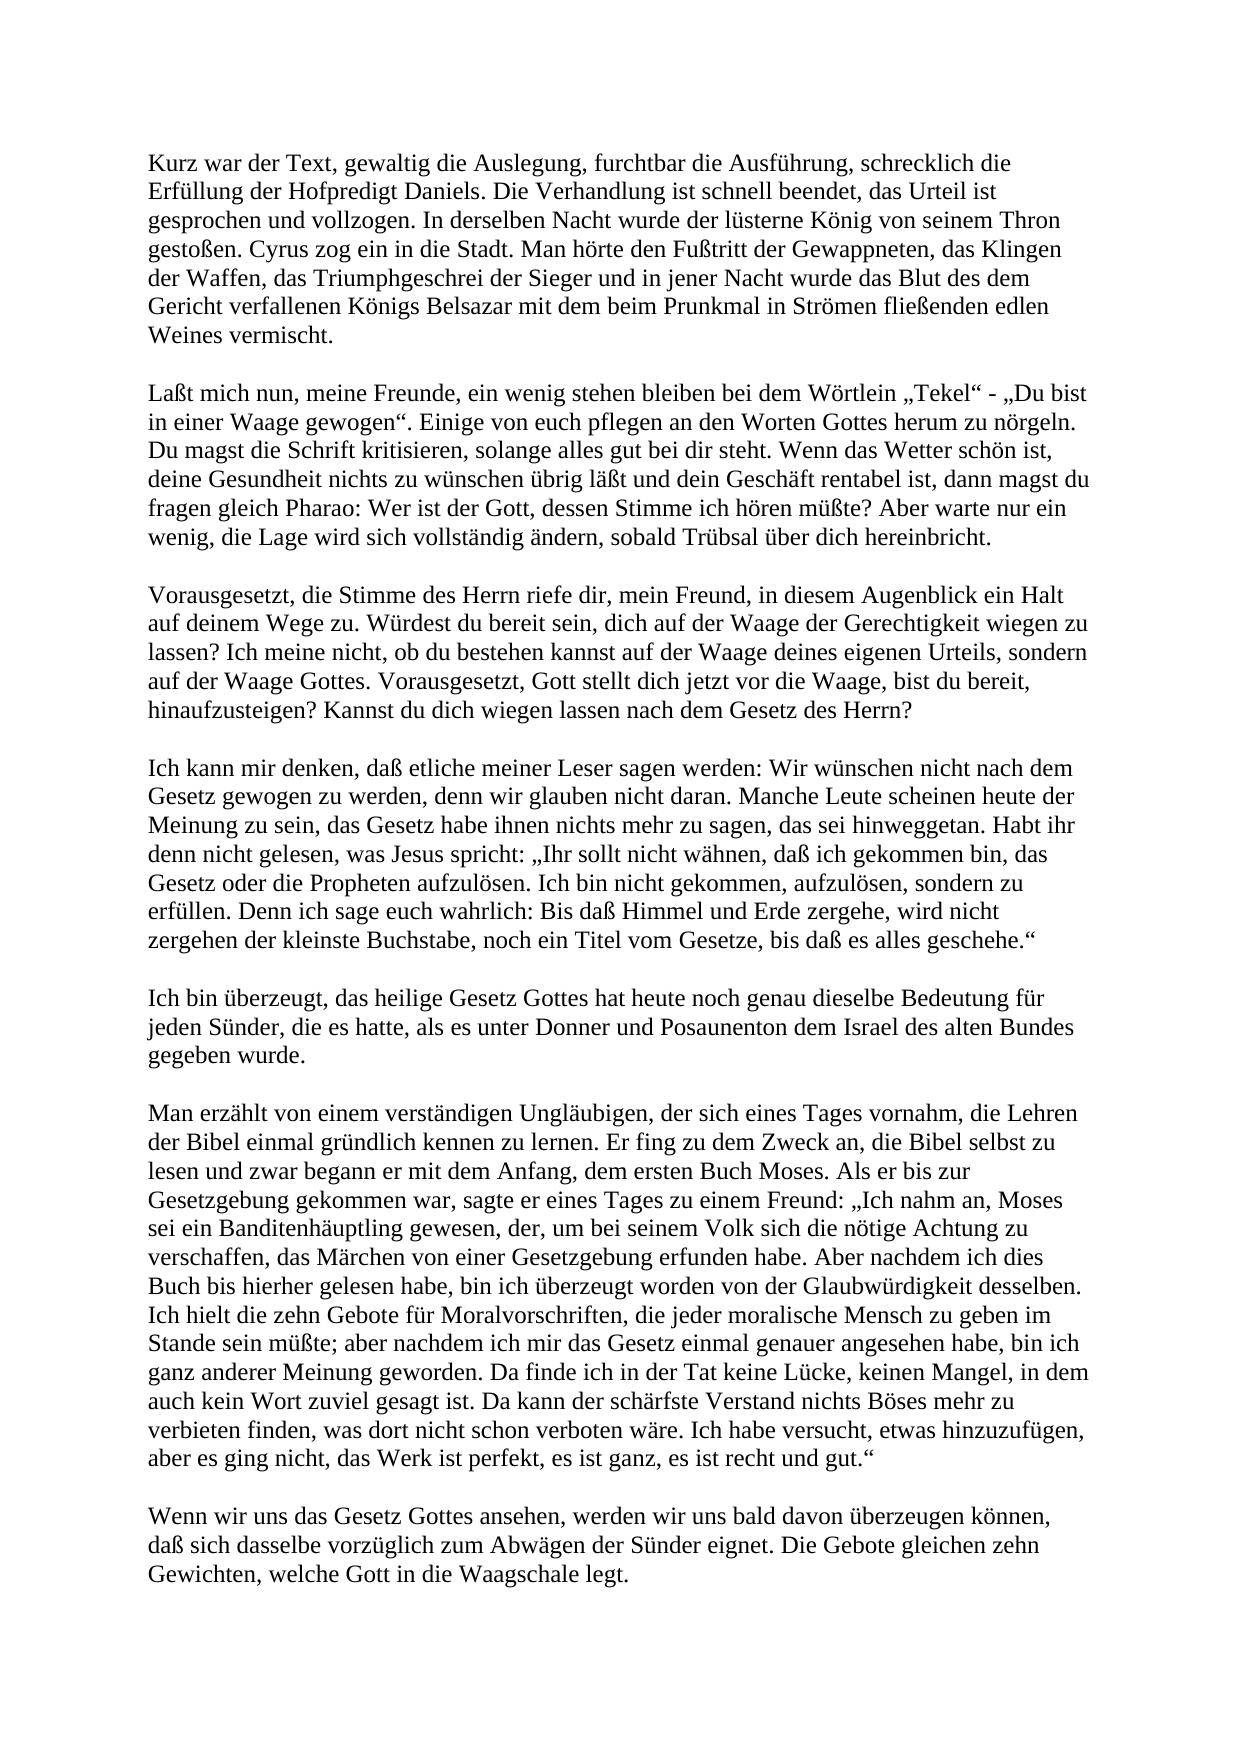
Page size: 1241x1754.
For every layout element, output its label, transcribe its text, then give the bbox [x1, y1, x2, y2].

text Ich kann mir denken, daß etliche meiner Leser sagen werden: Wir wünschen nicht nach dem Gesetz gewogen zu werden, denn wir glauben nicht daran. Manche Leute scheinen heute der Meinung zu sein, das Gesetz habe ihnen nichts mehr zu sagen, das sei hinweggetan. Habt ihr denn nicht gelesen, was Jesus spricht: „Ihr sollt nicht wähnen, daß ich gekommen bin, das Gesetz oder die Propheten aufzulösen. Ich bin nicht gekommen, aufzulösen, sondern zu erfüllen. Denn ich sage euch wahrlich: Bis daß Himmel und Erde zergehe, wird nicht zergehen der kleinste Buchstabe, noch ein Titel vom Gesetze, bis daß es alles geschehe.“ [148, 1127, 1093, 1328]
text Laßt mich nun, meine Freunde, ein wenig stehen bleiben bei dem Wörtlein „Tekel“ - „Du bist in einer Waage gewogen“. Einige von euch pflegen an den Worten Gottes herum zu nörgeln. Du magst die Schrift kritisieren, solange alles gut bei dir steht. Wenn das Wetter schön ist, deine Gesundheit nichts zu wünschen übrig läßt und dein Geschäft rentabel ist, dann magst du fragen gleich Pharao: Wer ist der Gott, dessen Stimme ich hören müßte? Aber warte nur ein wenig, die Lage wird sich vollständig ändern, sobald Trübsal über dich hereinbricht. [148, 752, 1093, 925]
text Kurz war der Text, gewaltig die Auslegung, furchtbar die Ausführung, schrecklich die Erfüllung der Hofpredigt Daniels. Die Verhandlung ist schnell beendet, das Urteil ist gesprochen und vollzogen. In derselben Nacht wurde der lüsterne König von seinem Thron gestoßen. Cyrus zog ein in die Stadt. Man hörte den Fußtritt der Gewappneten, das Klingen der Waffen, das Triumphgeschrei der Sieger und in jener Nacht wurde das Blut des dem Gericht verfallenen Königs Belsazar mit dem beim Prunkmal in Strömen fließenden edlen Weines vermischt. [148, 522, 1093, 723]
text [148, 1473, 1093, 1616]
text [148, 148, 1093, 493]
text Ich bin überzeugt, das heilige Gesetz Gottes hat heute noch genau dieselbe Bedeutung für jeden Sünder, die es hatte, als es unter Donner und Posaunenton dem Israel des alten Bundes gegeben wurde. [148, 1357, 1093, 1443]
text Vorausgesetzt, die Stimme des Herrn riefe dir, mein Freund, in diesem Augenblick ein Halt auf deinem Wege zu. Würdest du bereit sein, dich auf der Waage der Gerechtigkeit wiegen zu lassen? Ich meine nicht, ob du bestehen kannst auf der Waage deines eigenen Urteils, sondern auf der Waage Gottes. Vorausgesetzt, Gott stellt dich jetzt vor die Waage, bist du bereit, hinaufzusteigen? Kannst du dich wiegen lassen nach dem Gesetz des Herrn? [148, 954, 1093, 1098]
